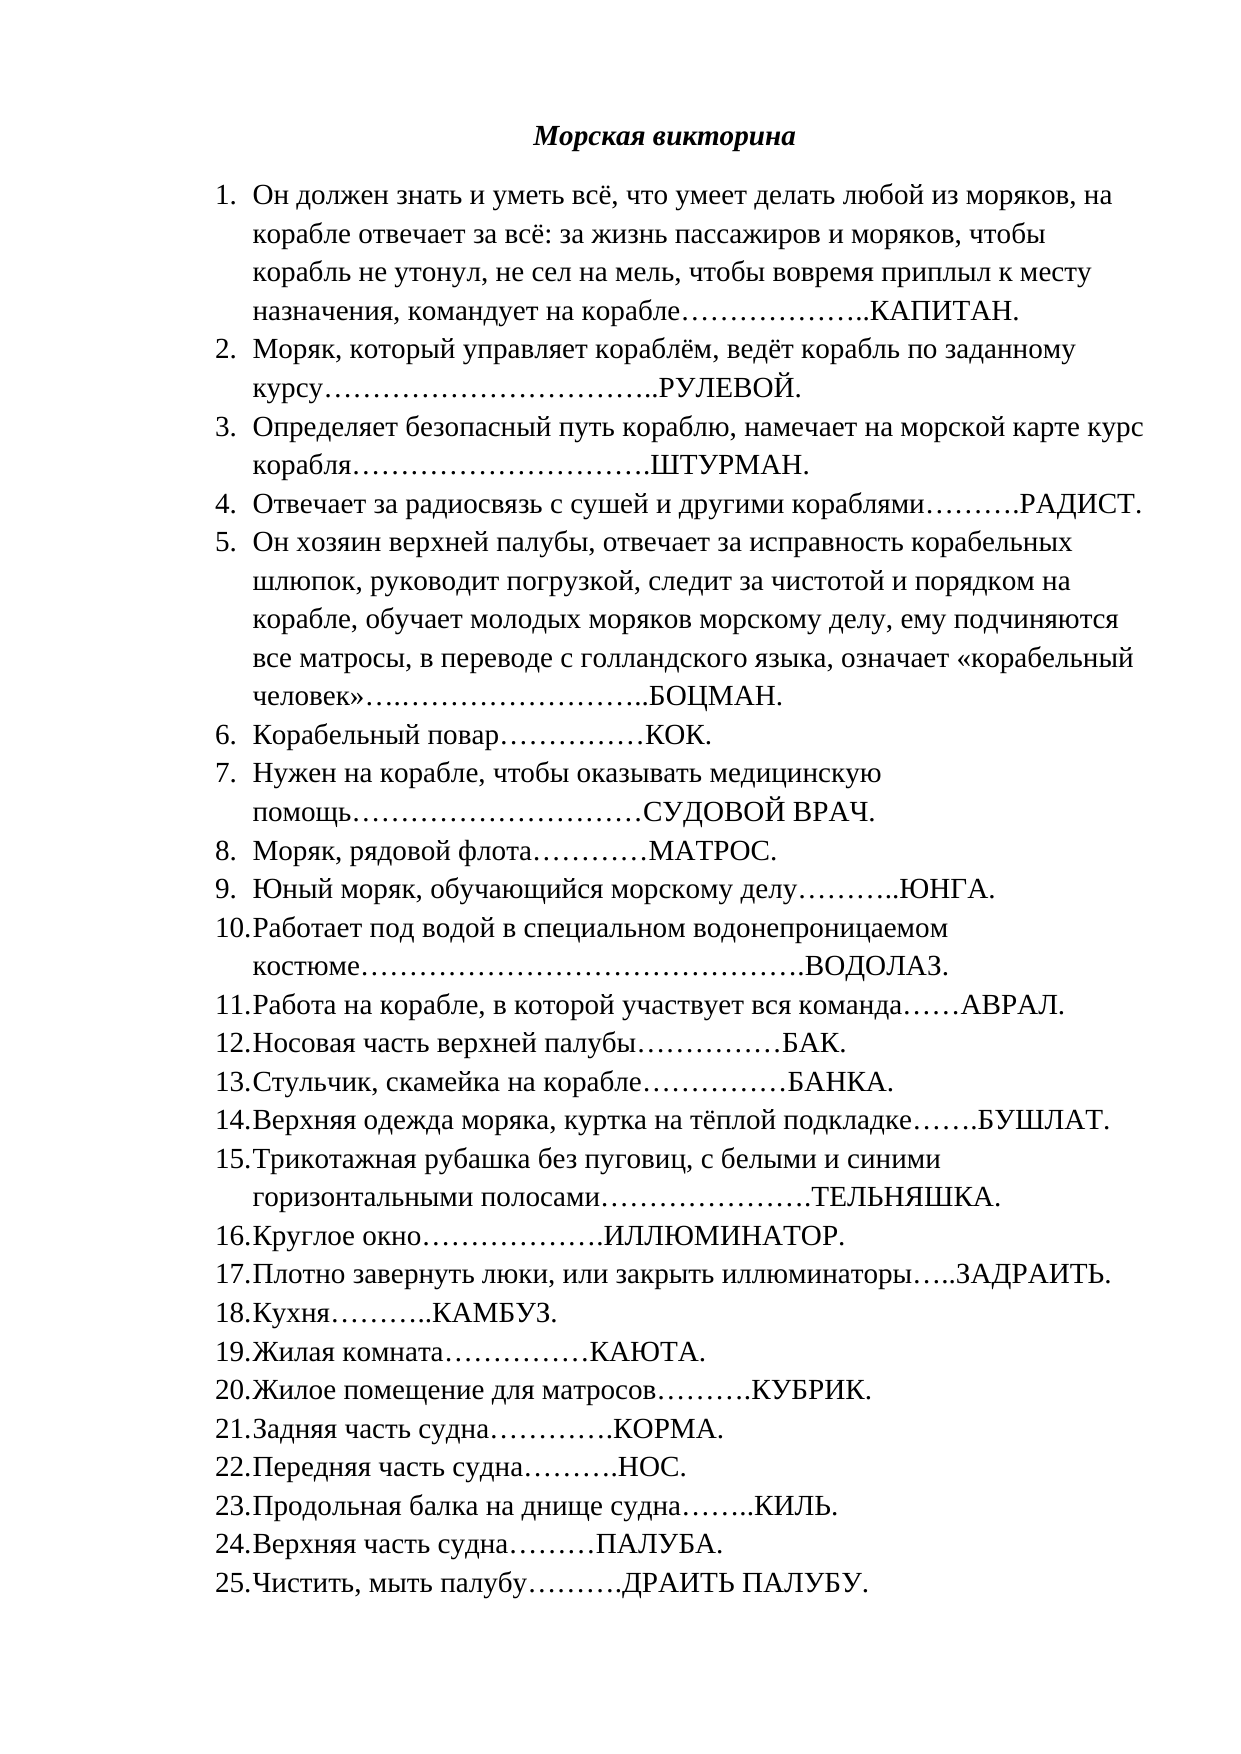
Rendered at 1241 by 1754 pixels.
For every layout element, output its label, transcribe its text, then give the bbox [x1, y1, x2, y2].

list Работа на корабле, в которой участвует вся команда……АВРАЛ. [215, 987, 1152, 1020]
list Определяет безопасный путь кораблю, намечает на морской карте курс корабля………………………….ШТУРМАН. [215, 409, 1152, 481]
list Передняя часть судна……….НОС. [215, 1449, 1152, 1483]
list Кухня………..КАМБУЗ. [215, 1295, 1152, 1329]
list Верхняя одежда моряка, куртка на тёплой подкладке…….БУШЛАТ. [215, 1102, 1152, 1136]
list Работает под водой в специальном водонепроницаемом костюме……………………………………….ВОДОЛАЗ. [215, 910, 1152, 982]
list Круглое окно……………….ИЛЛЮМИНАТОР. [215, 1218, 1152, 1252]
list Нужен на корабле, чтобы оказывать медицинскую помощь…………………………СУДОВОЙ ВРАЧ. [215, 756, 1152, 828]
list Стульчик, скамейка на корабле……………БАНКА. [215, 1064, 1152, 1097]
list Он хозяин верхней палубы, отвечает за исправность корабельных шлюпок, руководит погрузкой, следит за чистотой и порядком на корабле, обучает молодых моряков морскому делу, ему подчиняются все матросы, в переводе с голландского языка, означает «корабельный человек»….……………………..БОЦМАН. [215, 524, 1152, 712]
list Отвечает за радиосвязь с сушей и другими кораблями……….РАДИСТ. [215, 486, 1152, 519]
list Моряк, рядовой флота…………МАТРОС. [215, 833, 1152, 866]
list Чистить, мыть палубу……….ДРАИТЬ ПАЛУБУ. [215, 1565, 1152, 1598]
list Он должен знать и уметь всё, что умеет делать любой из моряков, на корабле отвечает за всё: за жизнь пассажиров и моряков, чтобы корабль не утонул, не сел на мель, чтобы вовремя приплыл к месту назначения, командует на корабле………………..КАПИТАН. [215, 177, 1152, 327]
list Корабельный повар……………КОК. [215, 717, 1152, 751]
list Носовая часть верхней палубы……………БАК. [215, 1025, 1152, 1059]
list Плотно завернуть люки, или закрыть иллюминаторы…..ЗАДРАИТЬ. [215, 1257, 1152, 1290]
list Моряк, который управляет кораблём, ведёт корабль по заданному курсу……………………………..РУЛЕВОЙ. [215, 332, 1152, 404]
list Жилая комната……………КАЮТА. [215, 1334, 1152, 1367]
list Продольная балка на днище судна……..КИЛЬ. [215, 1488, 1152, 1521]
list Жилое помещение для матросов……….КУБРИК. [215, 1372, 1152, 1406]
text Морская викторина [177, 118, 1152, 152]
list Верхняя часть судна………ПАЛУБА. [215, 1526, 1152, 1560]
list Трикотажная рубашка без пуговиц, с белыми и синими горизонтальными полосами………………….ТЕЛЬНЯШКА. [215, 1141, 1152, 1213]
list Задняя часть судна………….КОРМА. [215, 1411, 1152, 1444]
list Юный моряк, обучающийся морскому делу………..ЮНГА. [215, 871, 1152, 905]
